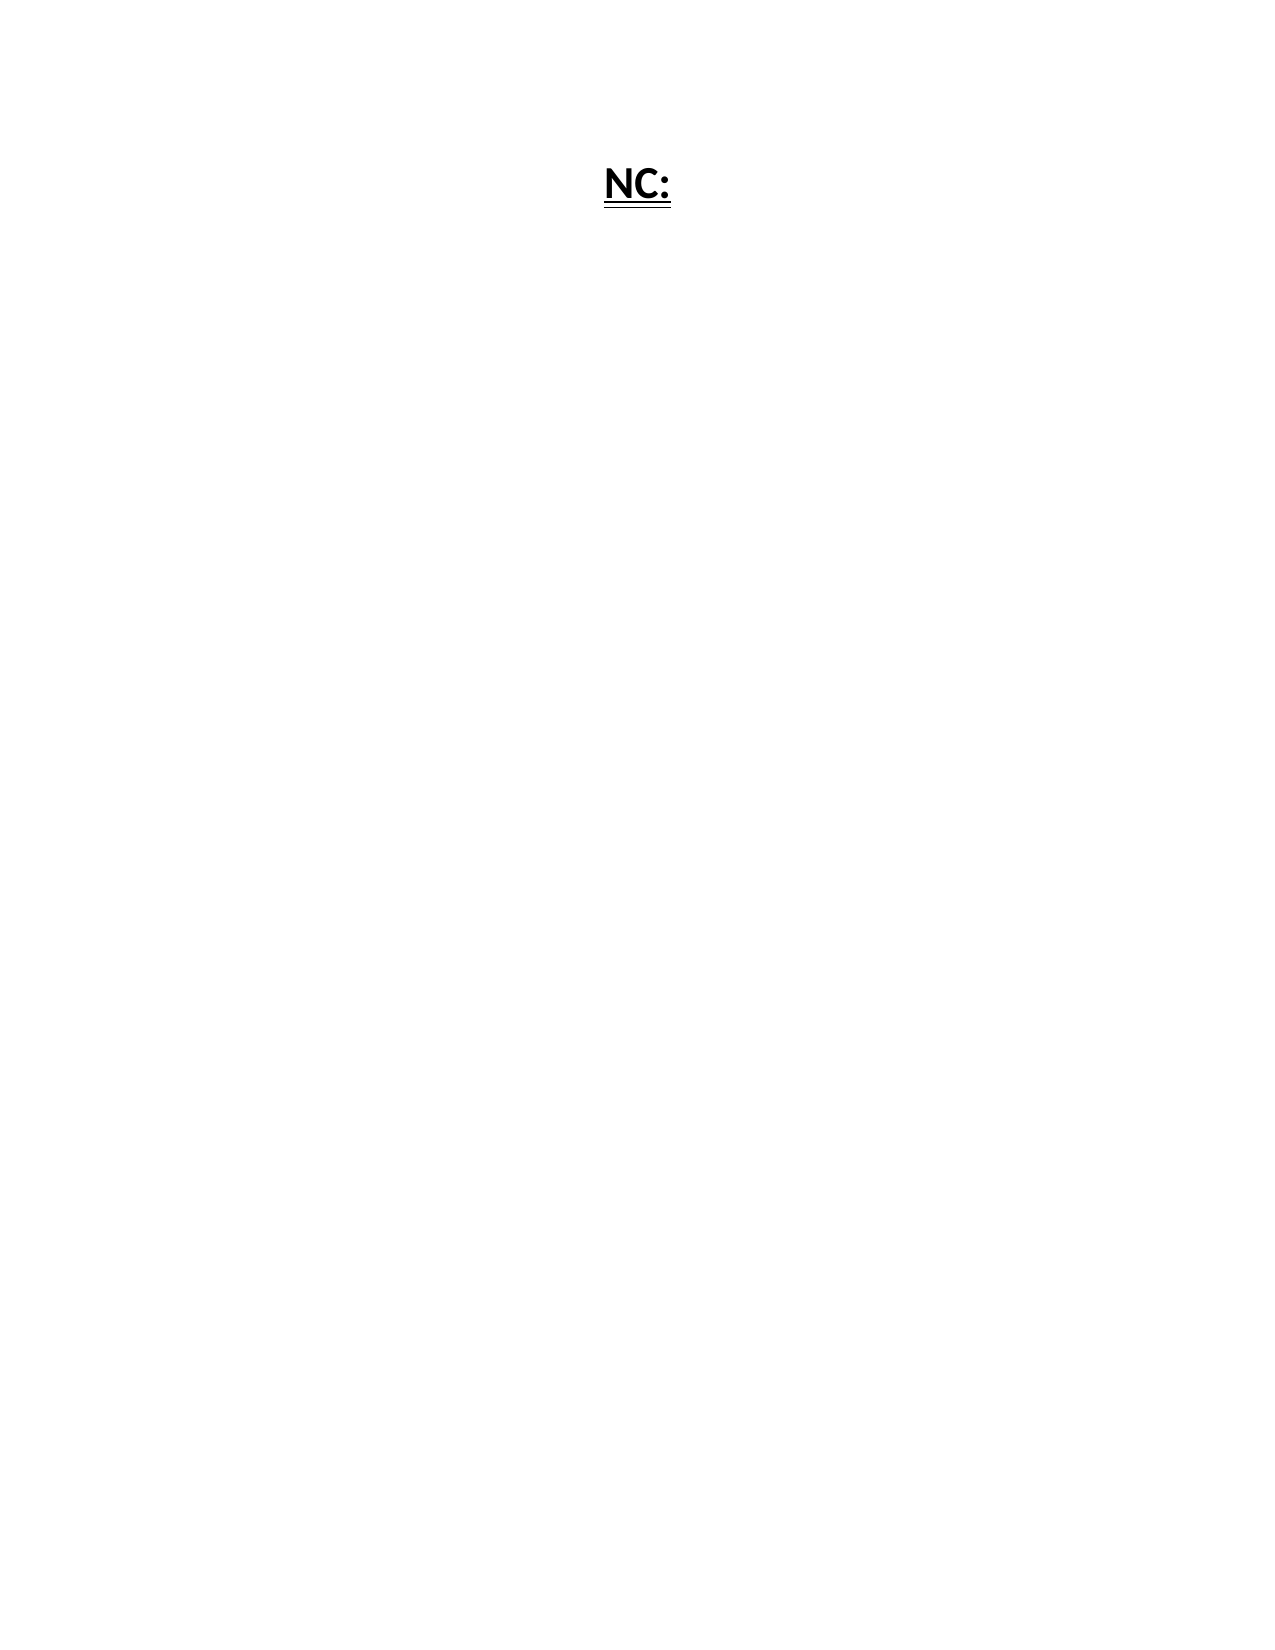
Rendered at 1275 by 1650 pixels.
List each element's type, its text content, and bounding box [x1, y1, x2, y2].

subtitle NC: [150, 154, 1125, 210]
